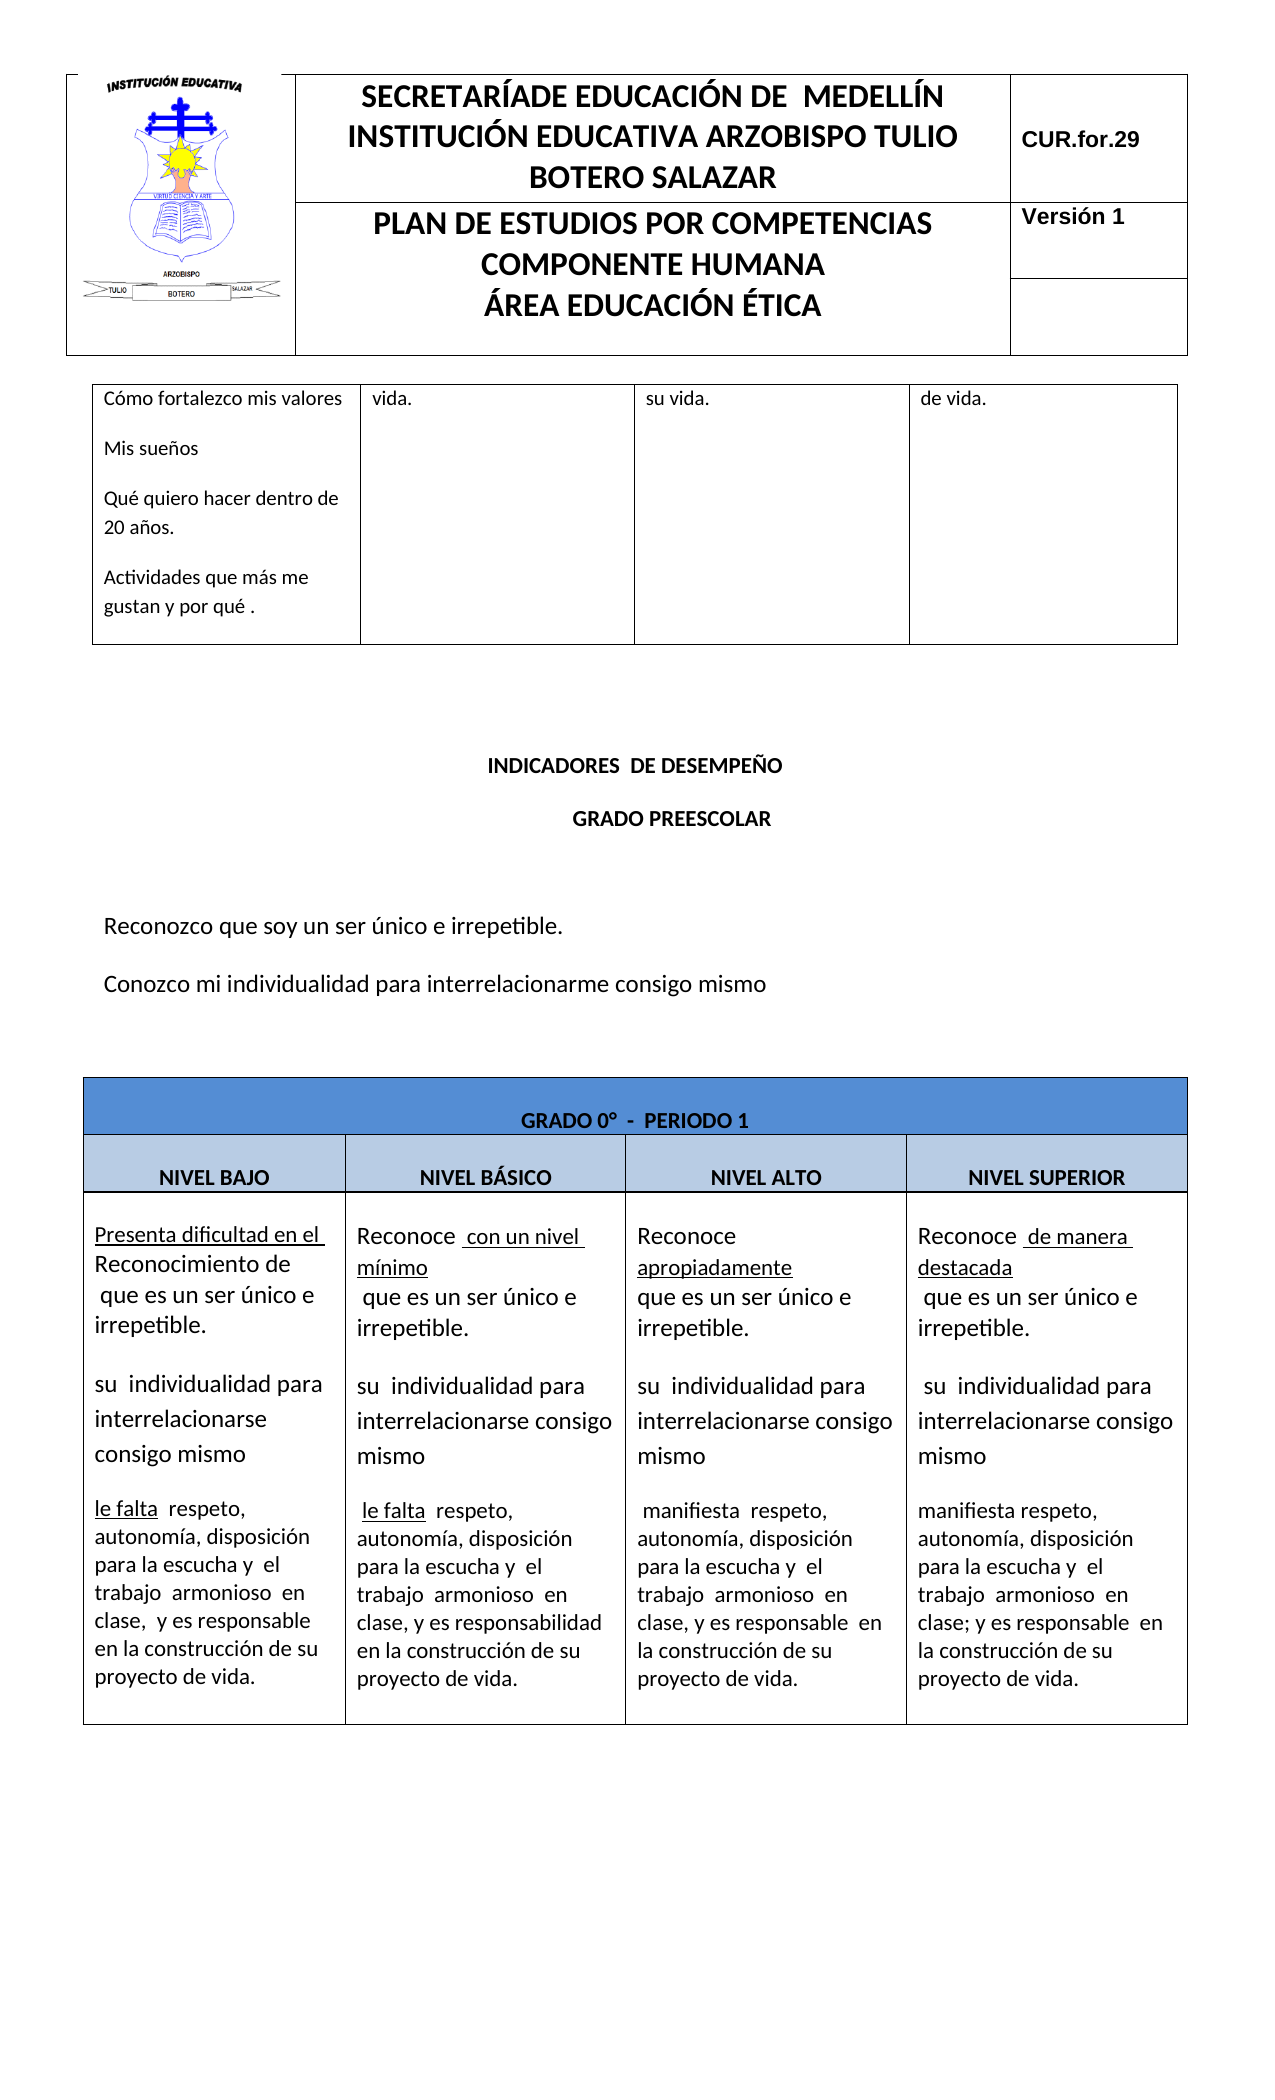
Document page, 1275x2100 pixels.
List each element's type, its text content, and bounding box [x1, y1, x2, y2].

table_header GRADO 0° - PERIODO 1 [84, 1078, 1187, 1134]
text GRADO PREESCOLAR [103, 804, 1167, 832]
table_cell NIVEL ALTO [626, 1135, 906, 1191]
table_cell Reconoce de manera destacada que es un ser único e irrepetible. su individualidad para interrelacionarse consigo mismo manifiesta respeto, autonomía, disposición para la escucha y el trabajo armonioso en clase; y es responsable en la construcción de su proyecto de vida. [907, 1193, 1187, 1724]
text Conozco mi individualidad para interrelacionarme consigo mismo [103, 968, 1167, 999]
table_cell Presenta dificultad en el Reconocimiento de que es un ser único e irrepetible. su individualidad para interrelacionarse consigo mismo le falta respeto, autonomía, disposición para la escucha y el trabajo armonioso en clase, y es responsable en la construcción de su proyecto de vida. [84, 1193, 345, 1724]
text Reconozco que soy un ser único e irrepetible. [103, 910, 1167, 940]
text INDICADORES DE DESEMPEÑO [103, 751, 1167, 779]
table_cell Comprensión de la importancia de crear su proyecto de vida. Identificación de sus gustos, sueños, valores en la construcción del proyecto de vida. [361, 385, 634, 644]
table_cell Construcción de su proyecto de vida con dedicación y esmero. Proyección de sus sueños como metas para lograr en su vida. [635, 385, 909, 644]
table_cell Valora la importancia de tener un proyecto de vida. Muestra interés por las distintas profesiones encaminadas a su proyecto de vida. [910, 385, 1177, 644]
table_cell NIVEL BAJO [84, 1135, 345, 1191]
table_cell NIVEL SUPERIOR [907, 1135, 1187, 1191]
picture [78, 74, 282, 305]
table_cell NIVEL BÁSICO [346, 1135, 625, 1191]
table_cell Reconoce apropiadamente que es un ser único e irrepetible. su individualidad para interrelacionarse consigo mismo manifiesta respeto, autonomía, disposición para la escucha y el trabajo armonioso en clase, y es responsable en la construcción de su proyecto de vida. [626, 1193, 906, 1724]
table_cell Reconoce con un nivel mínimo que es un ser único e irrepetible. su individualidad para interrelacionarse consigo mismo le falta respeto, autonomía, disposición para la escucha y el trabajo armonioso en clase, y es responsabilidad en la construcción de su proyecto de vida. [346, 1193, 625, 1724]
